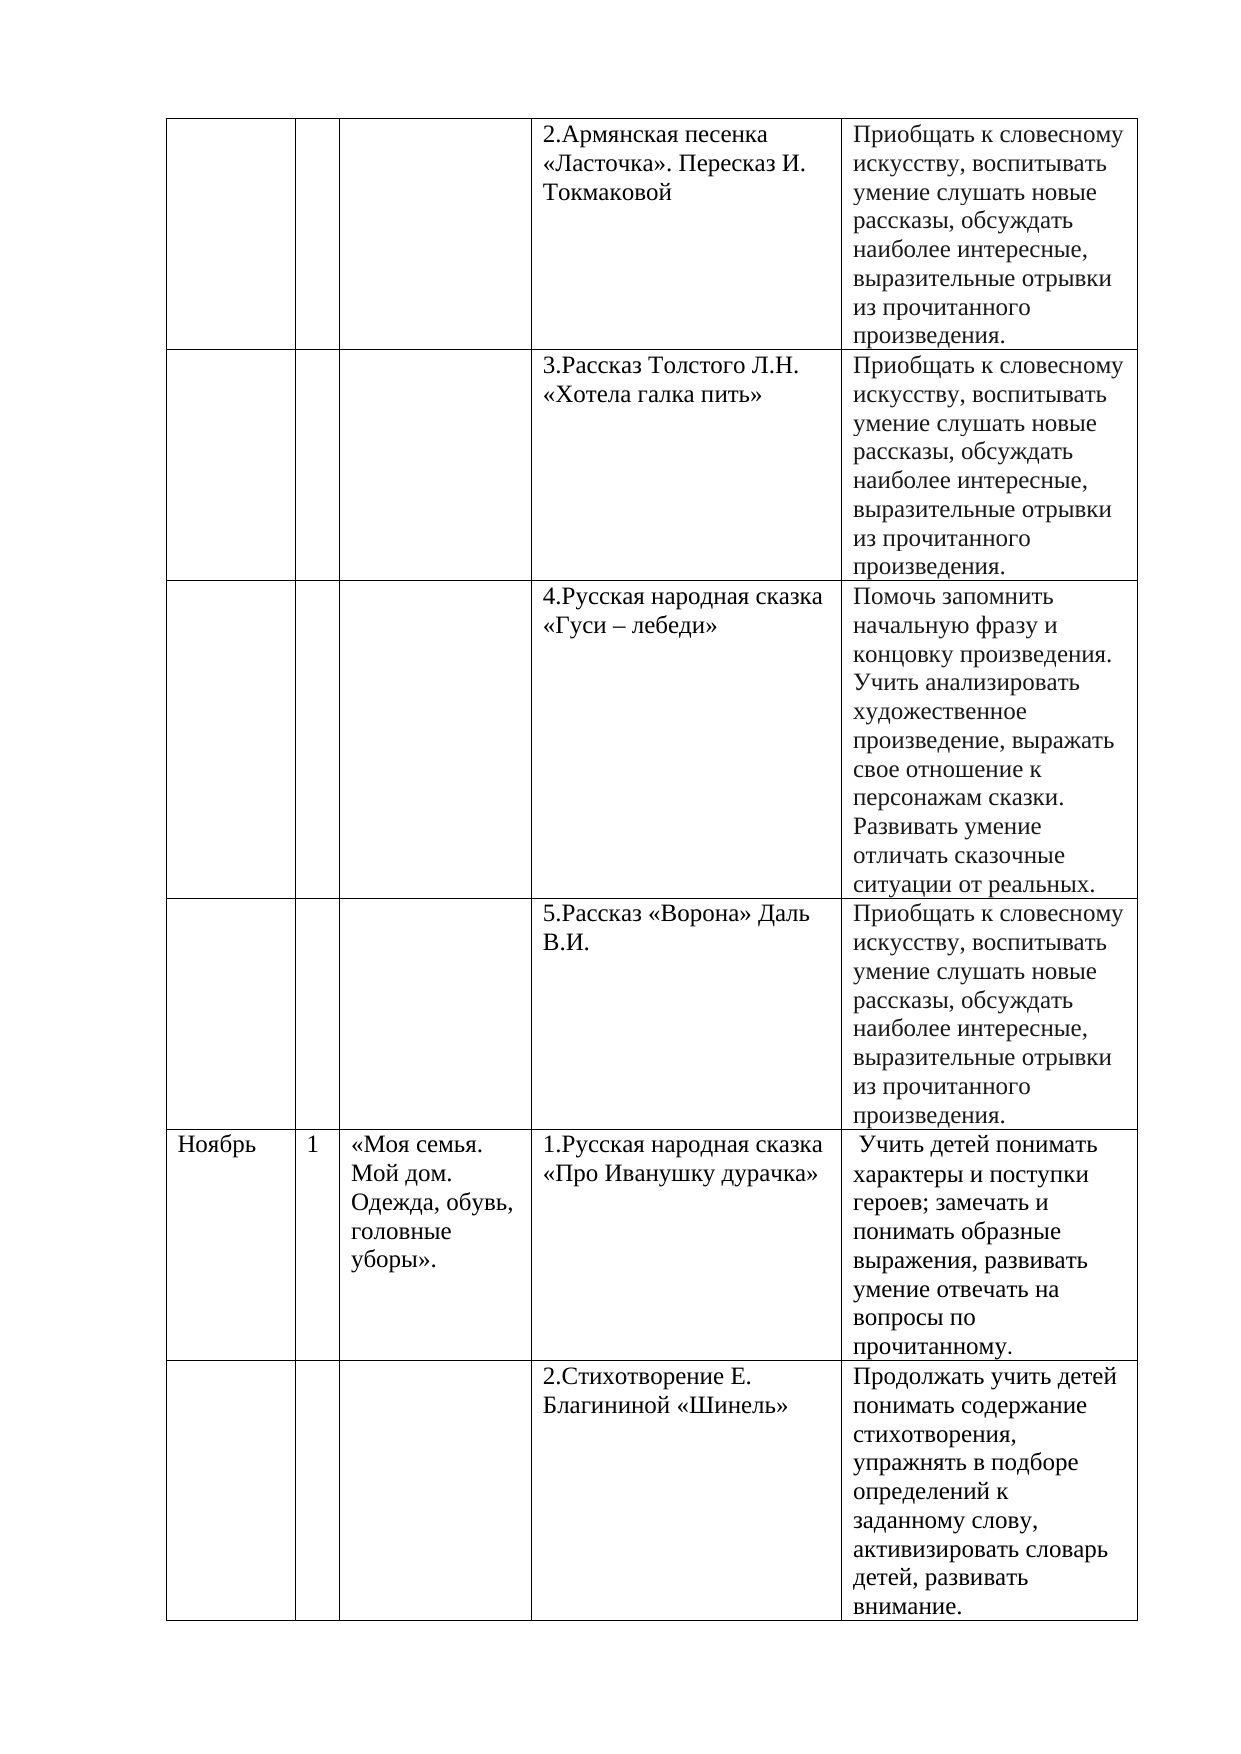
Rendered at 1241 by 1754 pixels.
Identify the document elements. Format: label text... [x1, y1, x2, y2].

table_cell 1.Русская народная сказка «Про Иванушку дурачка» [532, 1130, 841, 1360]
table_cell [167, 350, 295, 580]
table_cell Ноябрь [167, 1130, 295, 1360]
table_cell 1 [296, 1130, 339, 1360]
table_cell [296, 119, 339, 349]
table_cell 5.Рассказ «Ворона» Даль В.И. [532, 899, 841, 1128]
table_cell [340, 1361, 531, 1620]
table_cell [296, 350, 339, 580]
table_cell 2.Армянская песенка «Ласточка». Пересказ И. Токмаковой [532, 119, 841, 349]
table_cell Приобщать к словесному искусству, воспитывать умение слушать новые рассказы, обсуждать наиболее интересные, выразительные отрывки из прочитанного произведения. [1006, 119, 1137, 349]
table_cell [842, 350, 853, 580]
table_cell 3.Рассказ Толстого Л.Н. «Хотела галка пить» [532, 350, 841, 580]
table_cell Приобщать к словесному искусству, воспитывать умение слушать новые рассказы, обсуждать наиболее интересные, выразительные отрывки из прочитанного произведения. [1006, 350, 1137, 580]
table_cell Продолжать учить детей понимать содержание стихотворения, упражнять в подборе определений к заданному слову, активизировать словарь детей, развивать внимание. [842, 1361, 1137, 1620]
table_cell [296, 899, 339, 1128]
table_cell [296, 581, 339, 897]
table_cell Приобщать к словесному искусству, воспитывать умение слушать новые рассказы, обсуждать наиболее интересные, выразительные отрывки из прочитанного произведения. [842, 899, 1137, 1128]
table_cell [340, 899, 531, 1128]
table_cell 4.Русская народная сказка «Гуси – лебеди» [532, 581, 841, 897]
table_cell [296, 1361, 339, 1620]
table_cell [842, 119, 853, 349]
table_cell [167, 1361, 295, 1620]
table_cell [340, 119, 531, 349]
table_cell [167, 581, 295, 897]
table_cell Учить детей понимать характеры и поступки героев; замечать и понимать образные выражения, развивать умение отвечать на вопросы по прочитанному. [842, 1130, 1137, 1360]
table_cell [340, 581, 531, 897]
table_cell 2.Стихотворение Е. Благининой «Шинель» [532, 1361, 841, 1620]
table_cell Помочь запомнить начальную фразу и концовку произведения. Учить анализировать художественное произведение, выражать свое отношение к персонажам сказки. Развивать умение отличать сказочные ситуации от реальных. [842, 581, 1137, 897]
table_cell «Моя семья. Мой дом. Одежда, обувь, головные уборы». [340, 1130, 531, 1360]
table_cell [167, 899, 295, 1128]
table_cell [167, 119, 295, 349]
table_cell [340, 350, 531, 580]
